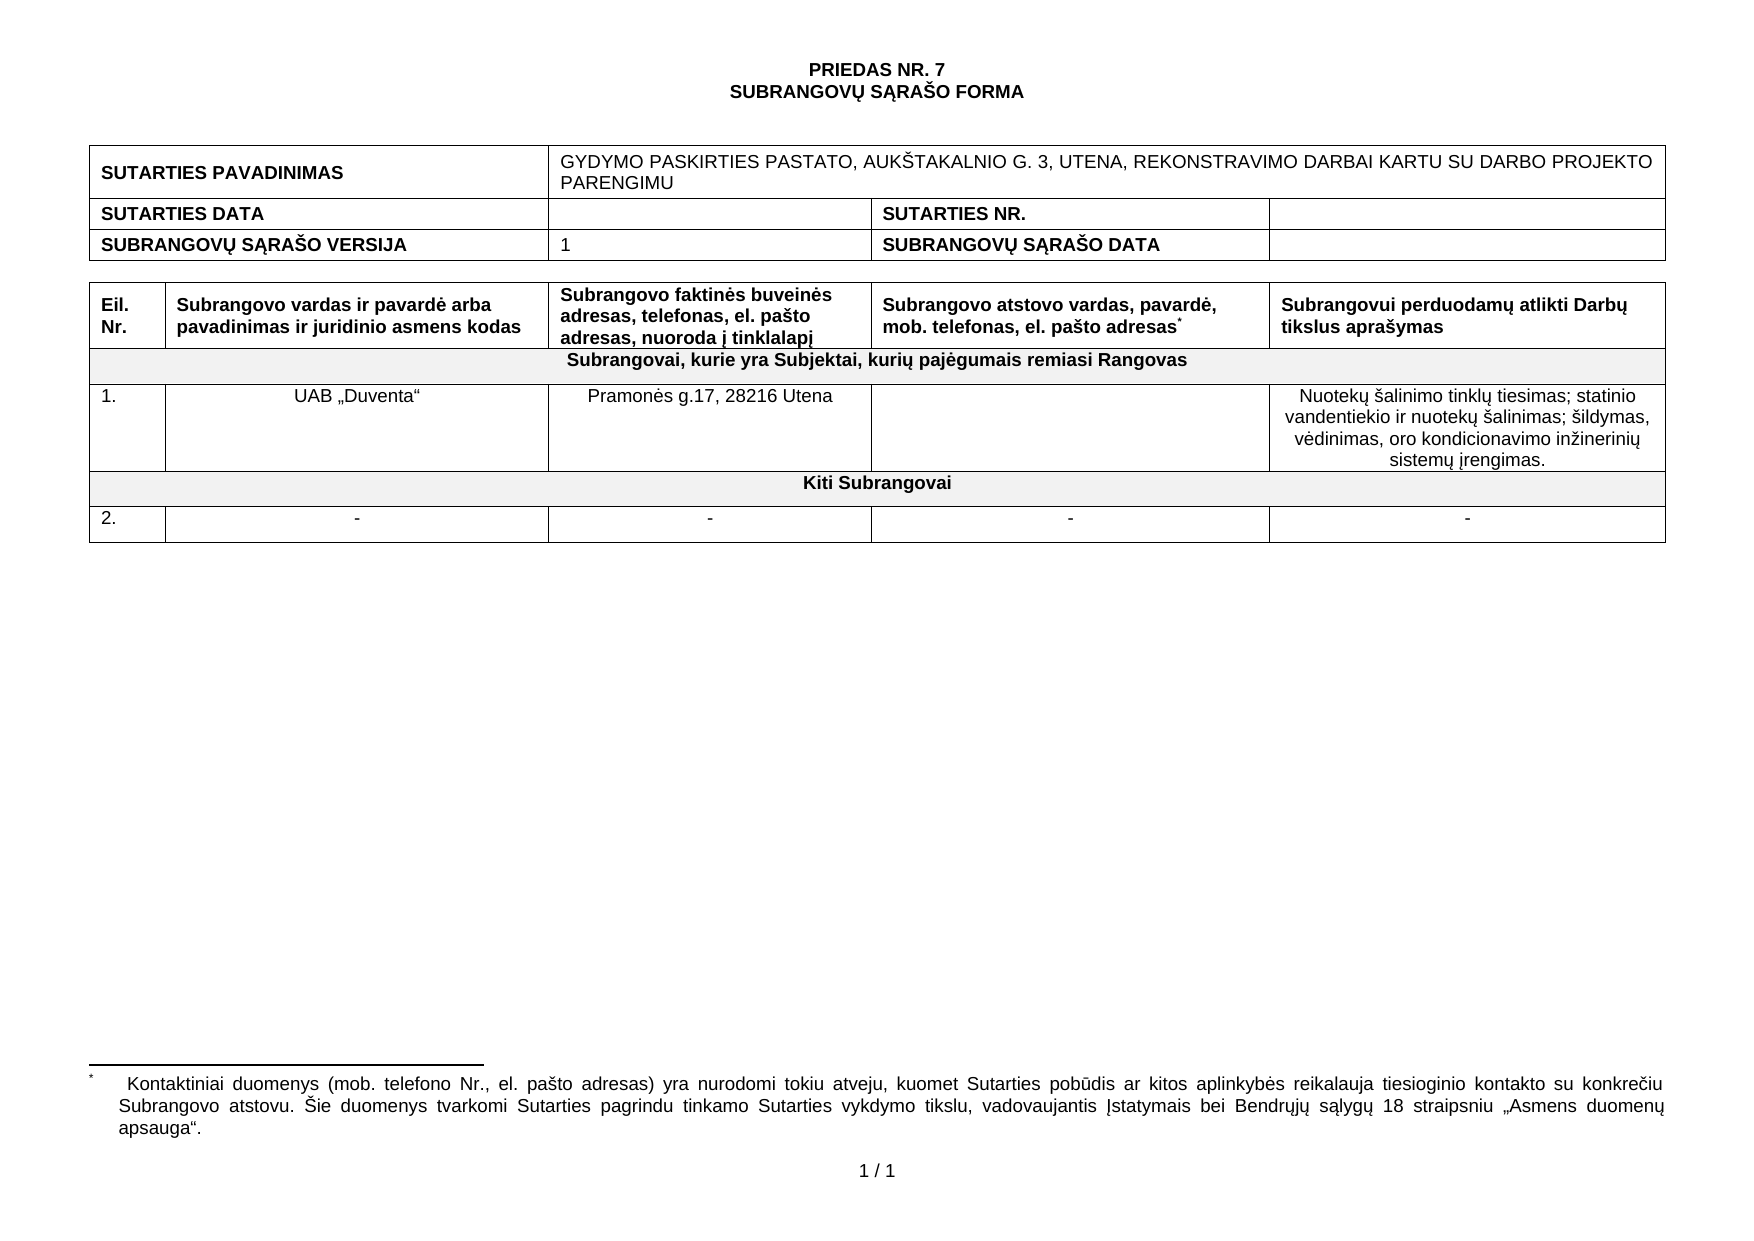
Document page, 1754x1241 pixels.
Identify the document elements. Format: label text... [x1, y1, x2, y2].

table_cell SUTARTIES DATA [90, 199, 548, 229]
table_cell 1 [549, 230, 871, 260]
table_header SUTARTIES PAVADINIMAS [90, 146, 548, 198]
table_cell SUTARTIES NR. [872, 199, 1269, 229]
table_header GYDYMO PASKIRTIES PASTATO, AUKŠTAKALNIO G. 3, UTENA, REKONSTRAVIMO DARBAI KARTU SU DARBO PROJEKTO PARENGIMU [549, 146, 1665, 198]
table_cell - [872, 507, 1269, 542]
table_cell Kiti Subrangovai [90, 472, 1665, 506]
table_header Subrangovo vardas ir pavardė arba pavadinimas ir juridinio asmens kodas [166, 283, 548, 348]
table_header Subrangovui perduodamų atlikti Darbų tikslus aprašymas [1270, 283, 1665, 348]
table_header Eil. Nr. [90, 283, 165, 348]
table_cell - [1270, 507, 1665, 542]
table_cell [1270, 199, 1665, 229]
table_cell [90, 507, 165, 542]
table_header Subrangovo faktinės buveinės adresas, telefonas, el. pašto adresas, nuoroda į tinklalapį [549, 283, 871, 348]
text SUBRANGOVŲ SĄRAŠO FORMA [89, 81, 1665, 102]
table_cell Subrangovai, kurie yra Subjektai, kurių pajėgumais remiasi Rangovas [90, 349, 1665, 383]
table_cell - [549, 507, 871, 542]
table_cell [90, 385, 165, 471]
table_cell [872, 385, 1269, 471]
table_cell SUBRANGOVŲ SĄRAŠO VERSIJA [90, 230, 548, 260]
table_cell UAB „Duventa“ [166, 385, 548, 471]
table_header Subrangovo atstovo vardas, pavardė, mob. telefonas, el. pašto adresas [872, 283, 1269, 348]
table_cell [549, 199, 871, 229]
text PRIEDAS NR. 7 [89, 59, 1665, 81]
table_cell - [166, 507, 548, 542]
table_cell Nuotekų šalinimo tinklų tiesimas; statinio vandentiekio ir nuotekų šalinimas; šildymas, vėdinimas, oro kondicionavimo inžinerinių sistemų įrengimas. [1270, 385, 1665, 471]
table_cell SUBRANGOVŲ SĄRAŠO DATA [872, 230, 1269, 260]
table_cell Pramonės g.17, 28216 Utena [549, 385, 871, 471]
table_cell [1270, 230, 1665, 260]
